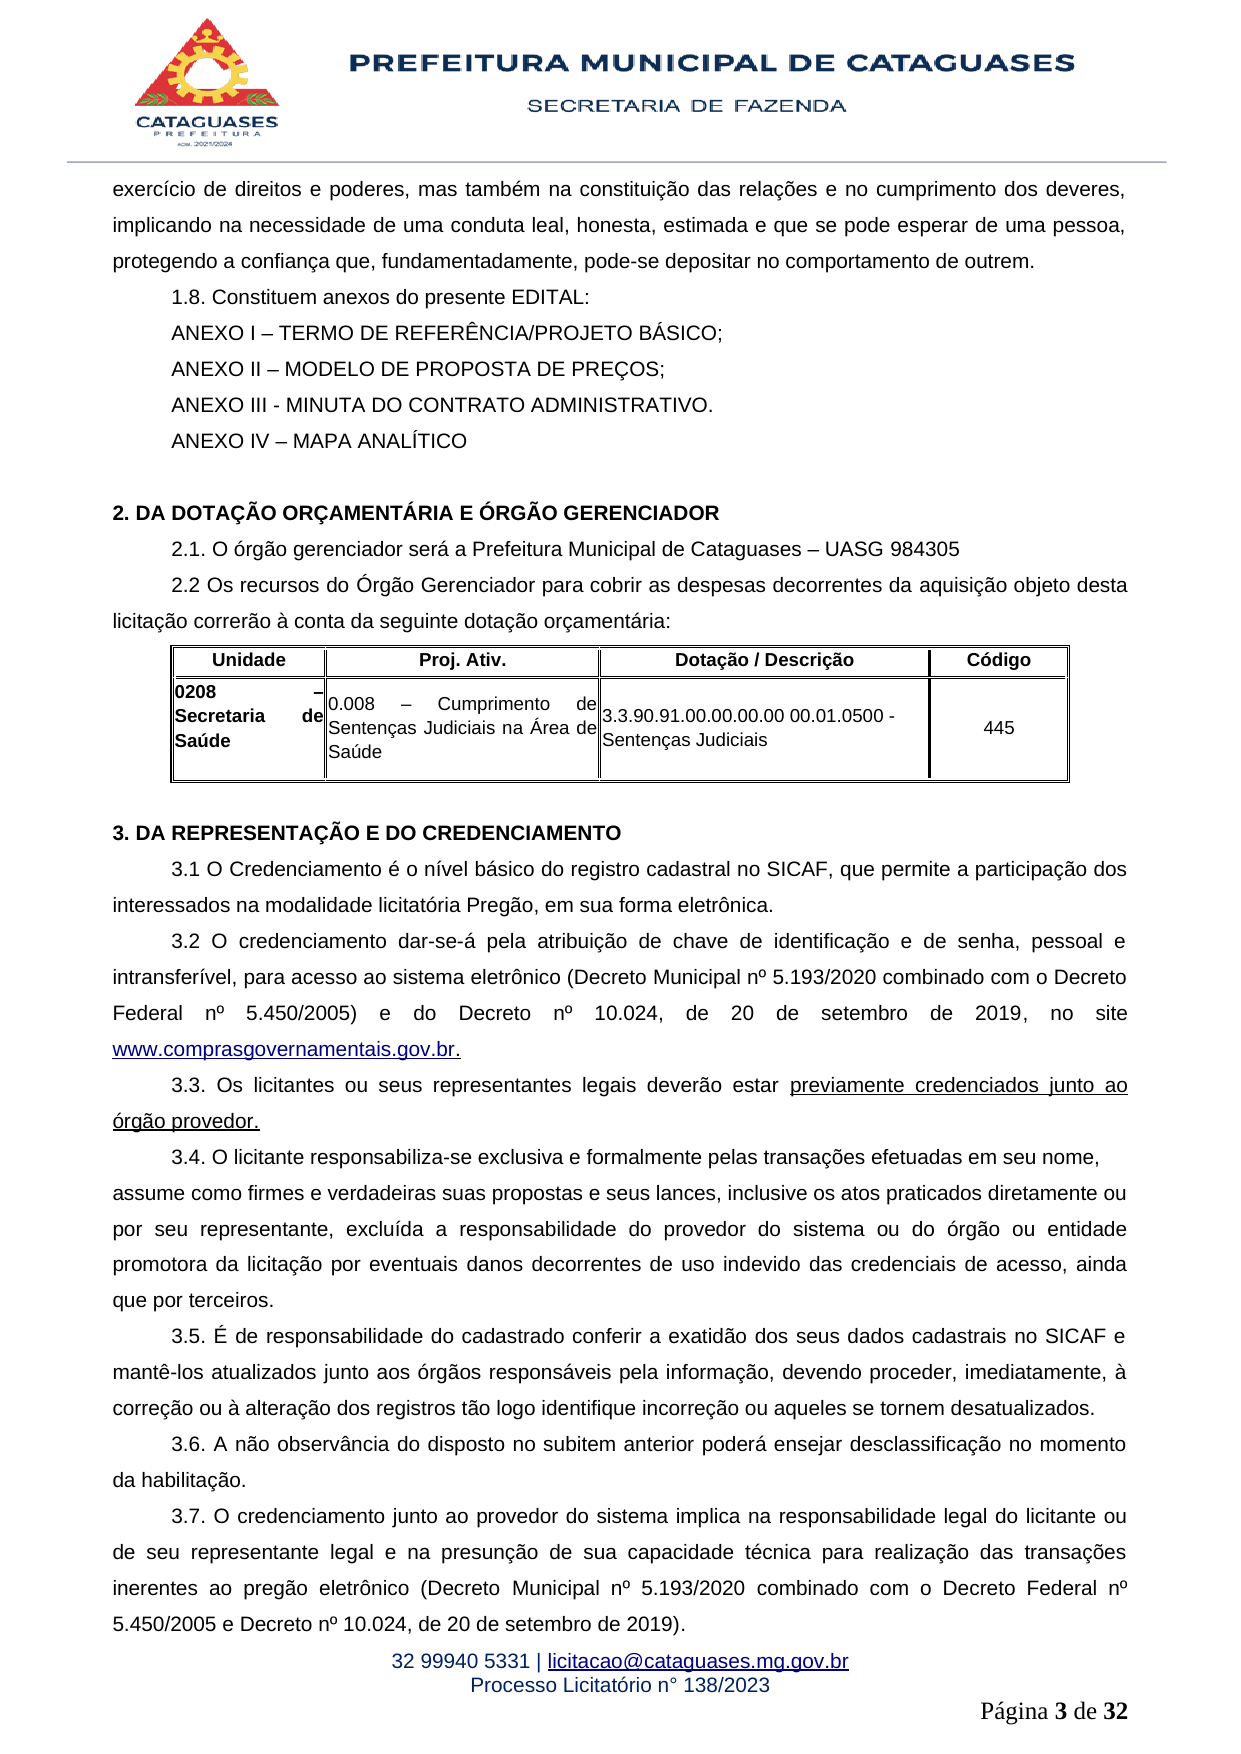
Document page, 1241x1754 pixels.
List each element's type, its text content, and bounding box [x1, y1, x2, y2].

table_cell 3.3.90.91.00.00.00.00 00.01.0500 - Sentenças Judiciais [600, 679, 929, 779]
table_cell 0208 – Secretaria de Saúde [174, 676, 326, 779]
table_header Código [930, 648, 1067, 676]
text ANEXO IV – MAPA ANALÍTICO [171, 429, 1128, 453]
table_header Proj. Ativ. [326, 648, 599, 676]
text ANEXO III - MINUTA DO CONTRATO ADMINISTRATIVO. [171, 393, 1128, 417]
table_header Dotação / Descrição [600, 648, 929, 676]
table_cell 445 [930, 676, 1067, 779]
table_cell 0.008 – Cumprimento de Sentenças Judiciais na Área de Saúde [326, 679, 599, 779]
text 3. DA REPRESENTAÇÃO E DO CREDENCIAMENTO [112, 821, 1128, 845]
text 1.8. Constituem anexos do presente EDITAL: [171, 285, 1128, 309]
text ANEXO I – TERMO DE REFERÊNCIA/PROJETO BÁSICO; [171, 321, 1128, 345]
text 3.3. Os licitantes ou seus representantes legais deverão estar previamente credenciados junto ao órgão provedor. [112, 1073, 1128, 1132]
text 3.2 O credenciamento dar-se-á pela atribuição de chave de identificação e de senha, pessoal e intransferível, para acesso ao sistema eletrônico (Decreto Municipal nº 5.193/2020 combinado com o Decreto Federal nº 5.450/2005) e do Decreto nº 10.024, de 20 de setembro de 2019, no site www.comprasgovernamentais.gov.br. [112, 929, 1128, 1061]
text 3.5. É de responsabilidade do cadastrado conferir a exatidão dos seus dados cadastrais no SICAF e mantê-los atualizados junto aos órgãos responsáveis pela informação, devendo proceder, imediatamente, à correção ou à alteração dos registros tão logo identifique incorreção ou aqueles se tornem desatualizados. [112, 1324, 1128, 1420]
text 2. DA DOTAÇÃO ORÇAMENTÁRIA E ÓRGÃO GERENCIADOR [112, 501, 1128, 525]
text assume como firmes e verdadeiras suas propostas e seus lances, inclusive os atos praticados diretamente ou por seu representante, excluída a responsabilidade do provedor do sistema ou do órgão ou entidade promotora da licitação por eventuais danos decorrentes de uso indevido das credenciais de acesso, ainda que por terceiros. [112, 1180, 1128, 1312]
text 2.2 Os recursos do Órgão Gerenciador para cobrir as despesas decorrentes da aquisição objeto desta licitação correrão à conta da seguinte dotação orçamentária: [112, 573, 1128, 632]
text 3.7. O credenciamento junto ao provedor do sistema implica na responsabilidade legal do licitante ou de seu representante legal e na presunção de sua capacidade técnica para realização das transações inerentes ao pregão eletrônico (Decreto Municipal nº 5.193/2020 combinado com o Decreto Federal nº 5.450/2005 e Decreto nº 10.024, de 20 de setembro de 2019). [112, 1504, 1128, 1636]
text 3.4. O licitante responsabiliza-se exclusiva e formalmente pelas transações efetuadas em seu nome, [112, 1144, 1128, 1168]
table_header Unidade [174, 648, 326, 676]
text 2.1. O órgão gerenciador será a Prefeitura Municipal de Cataguases – UASG 984305 [112, 537, 1128, 561]
text 3.6. A não observância do disposto no subitem anterior poderá ensejar desclassificação no momento da habilitação. [112, 1432, 1128, 1492]
text ANEXO II – MODELO DE PROPOSTA DE PREÇOS; [171, 357, 1128, 381]
text 3.1 O Credenciamento é o nível básico do registro cadastral no SICAF, que permite a participação dos interessados na modalidade licitatória Pregão, em sua forma eletrônica. [112, 857, 1128, 917]
picture [66, 15, 1167, 163]
